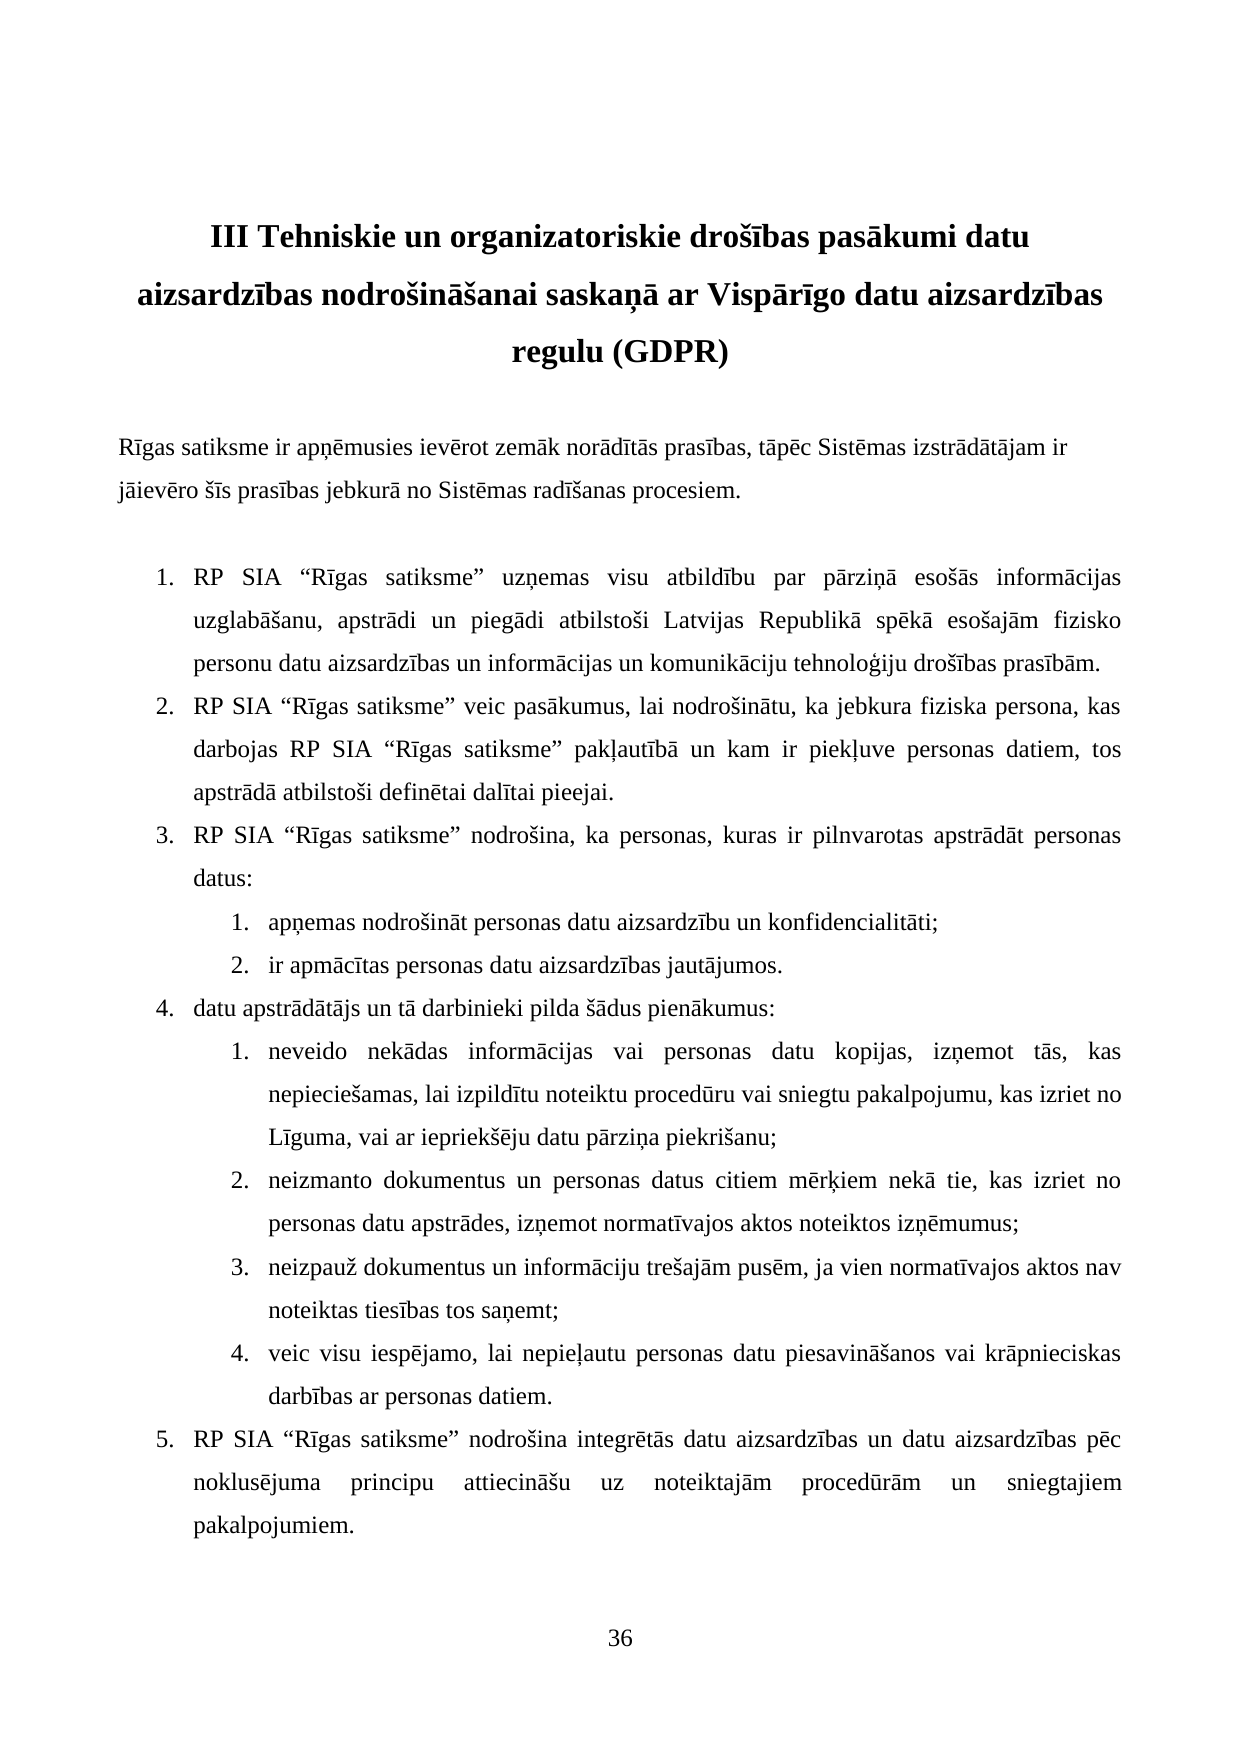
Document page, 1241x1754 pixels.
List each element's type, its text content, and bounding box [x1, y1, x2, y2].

list neveido nekādas informācijas vai personas datu kopijas, izņemot tās, kas nepieciešamas, lai izpildītu noteiktu procedūru vai sniegtu pakalpojumu, kas izriet no Līguma, vai ar iepriekšēju datu pārziņa piekrišanu; [231, 1036, 1122, 1151]
list RP SIA “Rīgas satiksme” uzņemas visu atbildību par pārziņā esošās informācijas uzglabāšanu, apstrādi un piegādi atbilstoši Latvijas Republikā spēkā esošajām fizisko personu datu aizsardzības un informācijas un komunikāciju tehnoloģiju drošības prasībām. [156, 562, 1122, 677]
list datu apstrādātājs un tā darbinieki pilda šādus pienākumus: [156, 993, 1122, 1022]
list RP SIA “Rīgas satiksme” nodrošina integrētās datu aizsardzības un datu aizsardzības pēc noklusējuma principu attiecināšu uz noteiktajām procedūrām un sniegtajiem pakalpojumiem. [156, 1424, 1122, 1539]
list ir apmācītas personas datu aizsardzības jautājumos. [231, 950, 1122, 978]
list veic visu iespējamo, lai nepieļautu personas datu piesavināšanos vai krāpnieciskas darbības ar personas datiem. [231, 1338, 1122, 1410]
list neizpauž dokumentus un informāciju trešajām pusēm, ja vien normatīvajos aktos nav noteiktas tiesības tos saņemt; [231, 1252, 1122, 1323]
list apņemas nodrošināt personas datu aizsardzību un konfidencialitāti; [231, 907, 1122, 935]
text III Tehniskie un organizatoriskie drošības pasākumi datu aizsardzības nodrošināšanai saskaņā ar Vispārīgo datu aizsardzības regulu (GDPR) [118, 217, 1122, 370]
list neizmanto dokumentus un personas datus citiem mērķiem nekā tie, kas izriet no personas datu apstrādes, izņemot normatīvajos aktos noteiktos izņēmumus; [231, 1165, 1122, 1237]
text Rīgas satiksme ir apņēmusies ievērot zemāk norādītās prasības, tāpēc Sistēmas izstrādātājam ir jāievēro šīs prasības jebkurā no Sistēmas radīšanas procesiem. [118, 432, 1122, 504]
list RP SIA “Rīgas satiksme” nodrošina, ka personas, kuras ir pilnvarotas apstrādāt personas datus: [156, 820, 1122, 892]
list RP SIA “Rīgas satiksme” veic pasākumus, lai nodrošinātu, ka jebkura fiziska persona, kas darbojas RP SIA “Rīgas satiksme” pakļautībā un kam ir piekļuve personas datiem, tos apstrādā atbilstoši definētai dalītai pieejai. [156, 691, 1122, 806]
